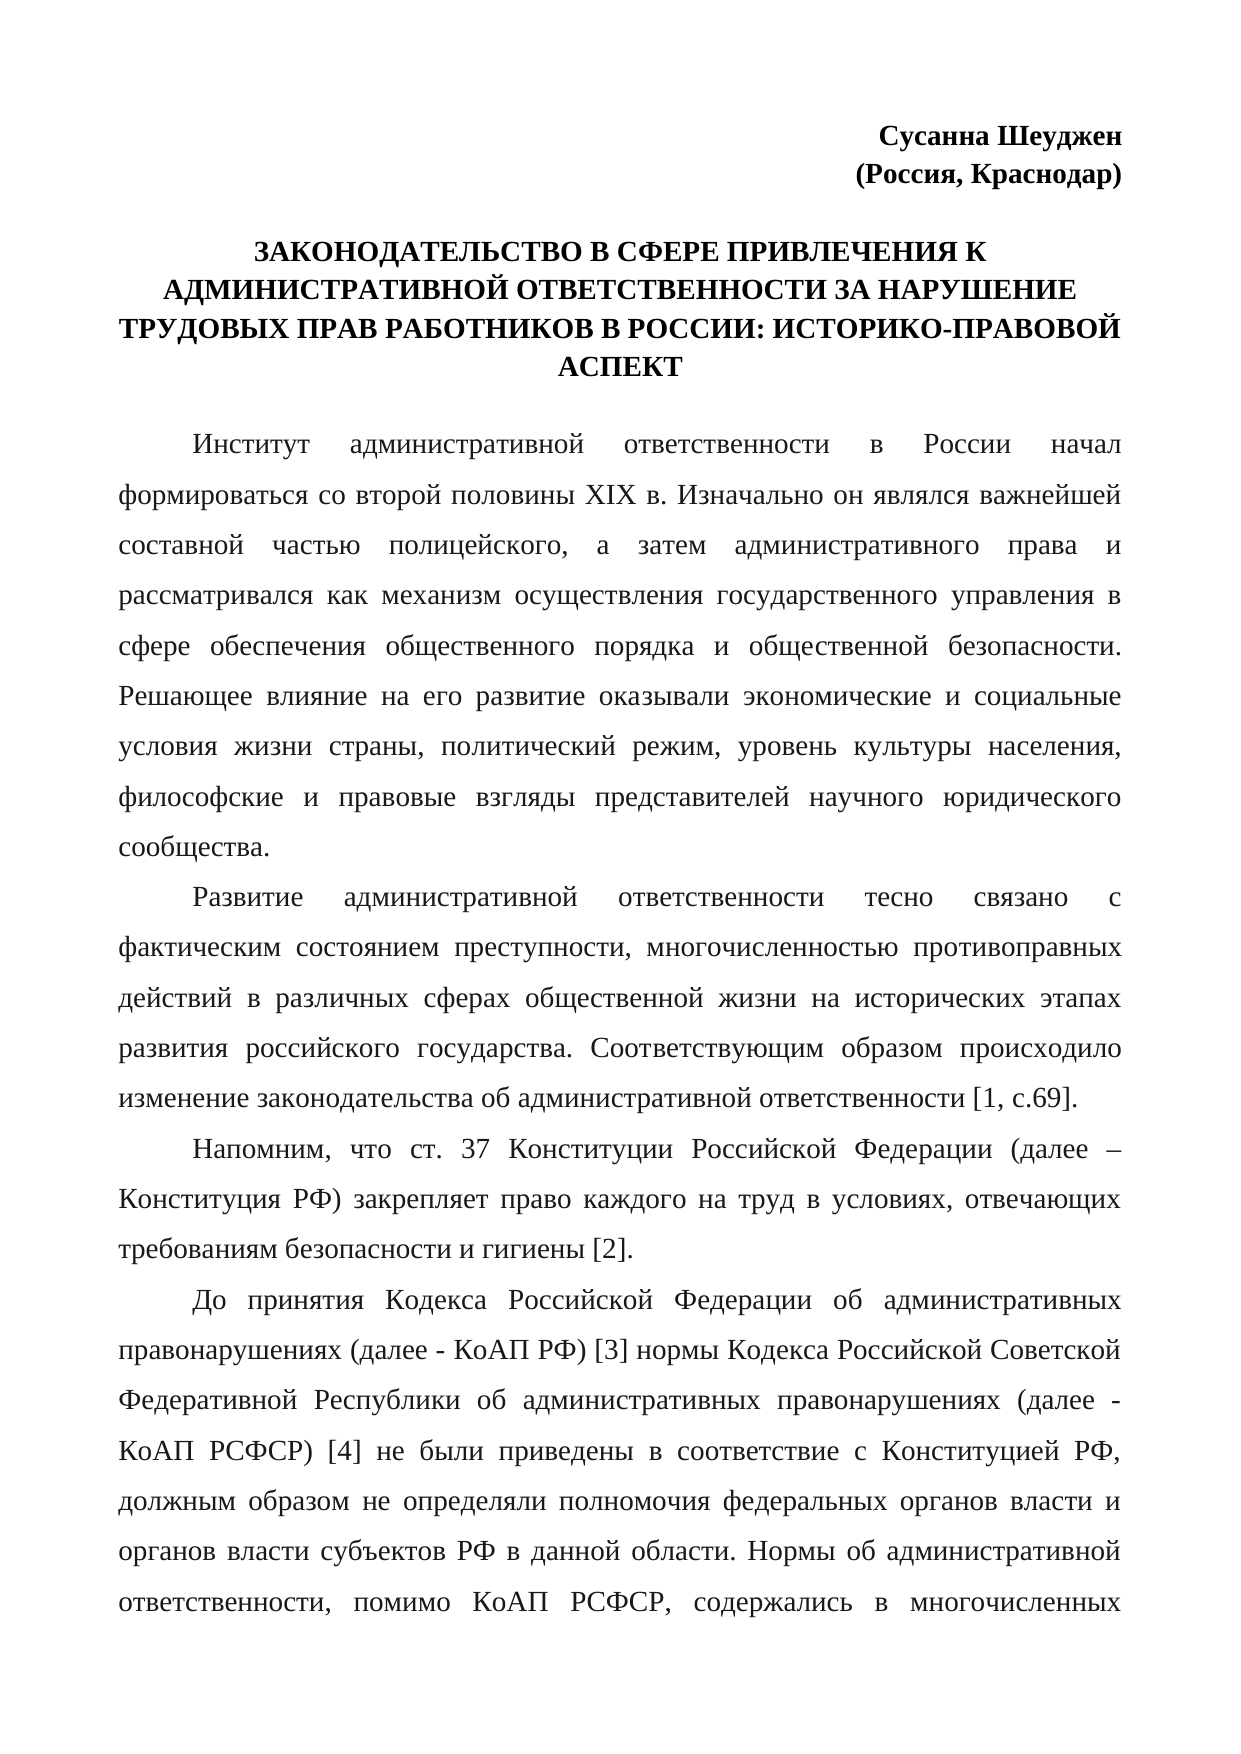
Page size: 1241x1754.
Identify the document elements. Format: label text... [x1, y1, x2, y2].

text (Россия, Краснодар) [118, 157, 1122, 190]
text ЗАКОНОДАТЕЛЬСТВО В СФЕРЕ ПРИВЛЕЧЕНИЯ К АДМИНИСТРАТИВНОЙ ОТВЕТСТВЕННОСТИ ЗА НАРУШЕНИЕ ТРУДОВЫХ ПРАВ РАБОТНИКОВ В РОССИИ: ИСТОРИКО-ПРАВОВОЙ АСПЕКТ [118, 234, 1122, 383]
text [118, 1282, 1122, 1617]
text Сусанна Шеуджен [118, 118, 1122, 152]
text Напомним, что ст. 37 Конституции Российской Федерации (далее – Конституция РФ) закрепляет право каждого на труд в условиях, отвечающих требованиям безопасности и гигиены [2]. [118, 1131, 1122, 1265]
text Институт административной ответственности в России начал формироваться со второй половины XIX в. Изначально он являлся важнейшей составной частью полицейского, а затем административного права и рассматривался как механизм осуществления государственного управления в сфере обеспечения общественного порядка и общественной безопасности. Решающее влияние на его развитие оказывали экономические и социальные условия жизни страны, политический режим, уровень культуры населения, философские и правовые взгляды представителей научного юридического сообщества. [118, 426, 1122, 862]
text Развитие административной ответственности тесно связано с фактическим состоянием преступности, многочисленностью противоправных действий в различных сферах общественной жизни на исторических этапах развития российского государства. Соответствующим образом происходило изменение законодательства об административной ответственности [1, c.69]. [118, 879, 1122, 1114]
